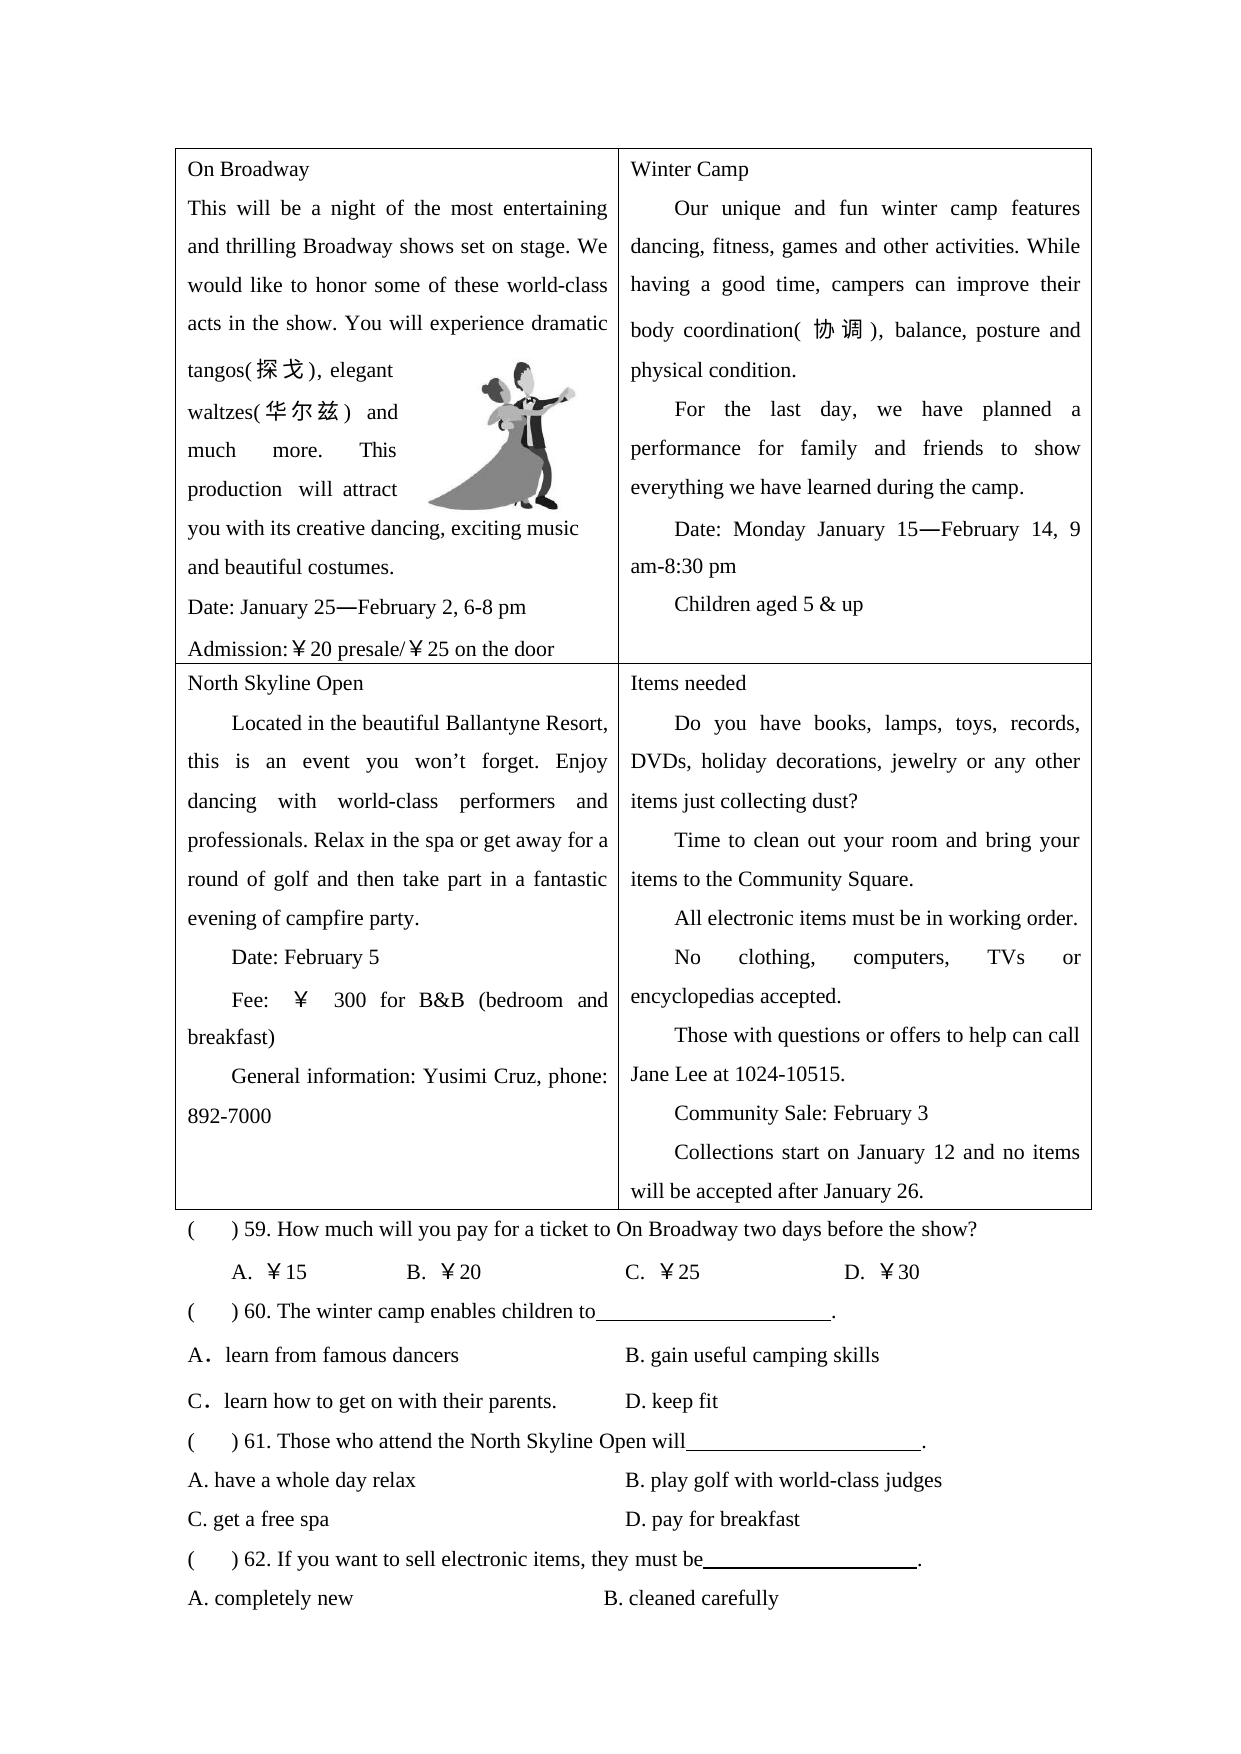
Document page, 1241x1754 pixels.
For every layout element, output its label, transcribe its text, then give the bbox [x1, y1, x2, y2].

table_header On Broadway This will be a night of the most entertaining and thrilling Broadway shows set on stage. We would like to honor some of these world-class acts in the show. You will experience dramatic tangos( 探戈), elegant waltzes( 华尔兹) and much more. This production will attract you with its creative dancing, exciting music and beautiful costumes. Date: January 25—February 2, 6-8 pm Admission:￥20 presale/￥25 on the door [176, 149, 618, 663]
table_header Winter Camp Our unique and fun winter camp features dancing, fitness, games and other activities. While having a good time, campers can improve their body coordination( 协调), balance, posture and physical condition. For the last day, we have planned a performance for family and friends to show everything we have learned during the camp. Date: Monday January 15—February 14, 9 am-8:30 pm Children aged 5 & up [619, 149, 1091, 663]
text A. ￥15 B. ￥20 C. ￥25 D. ￥30 [231, 1254, 1105, 1286]
table_cell North Skyline Open Located in the beautiful Ballantyne Resort, this is an event you won’t forget. Enjoy dancing with world-class performers and professionals. Relax in the spa or get away for a round of golf and then take part in a fantastic evening of campfire party. Date: February 5 Fee: ￥ 300 for B&B (bedroom and breakfast) General information: Yusimi Cruz, phone: 892-7000 [176, 664, 618, 1208]
table_cell Items needed Do you have books, lamps, toys, records, DVDs, holiday decorations, jewelry or any other items just collecting dust? Time to clean out your room and bring your items to the Community Square. All electronic items must be in working order. No clothing, computers, TVs or encyclopedias accepted. Those with questions or offers to help can call Jane Lee at 1024-10515. Community Sale: February 3 Collections start on January 12 and no items will be accepted after January 26. [619, 664, 1091, 1208]
text ( ) 59. How much will you pay for a ticket to On Broadway two days before the show? [187, 1216, 1105, 1242]
text ( ) 60. The winter camp enables children to . A．learn from famous dancers B. gain useful camping skills C．learn how to get on with their parents. D. keep fit [187, 1298, 880, 1415]
text ( ) 61. Those who attend the North Skyline Open will . [187, 1429, 1105, 1453]
text A. completely new B. cleaned carefully [187, 1584, 1105, 1610]
text A. have a whole day relax B. play golf with world-class judges [187, 1467, 1105, 1493]
text C. get a free spa D. pay for breakfast [187, 1506, 1105, 1532]
text ( ) 62. If you want to sell electronic items, they must be . [187, 1546, 1105, 1571]
